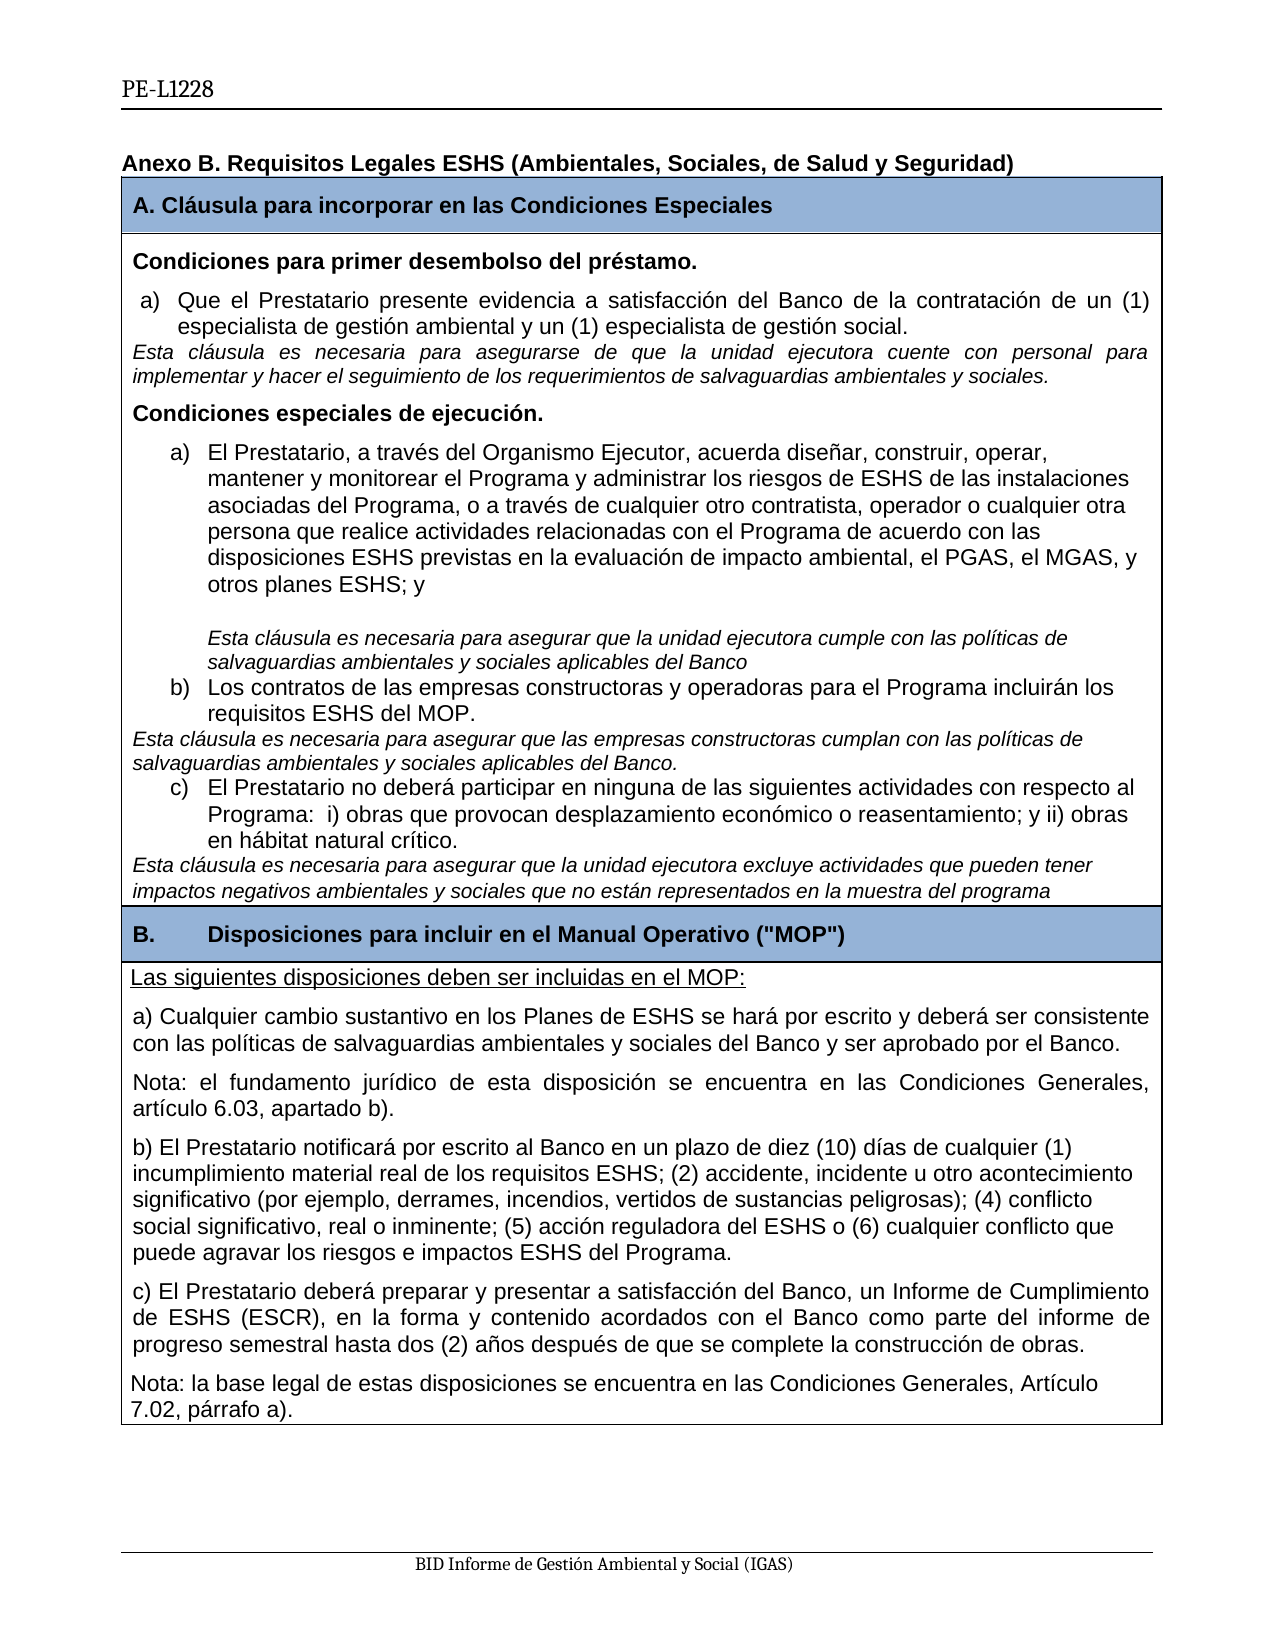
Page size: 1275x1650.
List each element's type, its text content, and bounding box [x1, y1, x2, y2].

text Anexo B. Requisitos Legales ESHS (Ambientales, Sociales, de Salud y Seguridad) [121, 150, 1087, 176]
table_cell Las siguientes disposiciones deben ser incluidas en el MOP: a) Cualquier cambio sustantivo en los Planes de ESHS se hará por escrito y deberá ser consistente con las políticas de salvaguardias ambientales y sociales del Banco y ser aprobado por el Banco. Nota: el fundamento jurídico de esta disposición se encuentra en las Condiciones Generales, artículo 6.03, apartado b). b) El Prestatario notificará por escrito al Banco en un plazo de diez (10) días de cualquier (1) incumplimiento material real de los requisitos ESHS; (2) accidente, incidente u otro acontecimiento significativo (por ejemplo, derrames, incendios, vertidos de sustancias peligrosas); (4) conflicto social significativo, real o inminente; (5) acción reguladora del ESHS o (6) cualquier conflicto que puede agravar los riesgos e impactos ESHS del Programa. c) El Prestatario deberá preparar y presentar a satisfacción del Banco, un Informe de Cumplimiento de ESHS (ESCR), en la forma y contenido acordados con el Banco como parte del informe de progreso semestral hasta dos (2) años después de que se complete la construcción de obras. Nota: la base legal de estas disposiciones se encuentra en las Condiciones Generales, Artículo 7.02, párrafo a). [122, 963, 1161, 1424]
table_cell B. Disposiciones para incluir en el Manual Operativo ("MOP") [122, 907, 1161, 961]
table_header A. Cláusula para incorporar en las Condiciones Especiales [122, 178, 1161, 232]
table_cell Condiciones para primer desembolso del préstamo. Que el Prestatario presente evidencia a satisfacción del Banco de la contratación de un (1) especialista de gestión ambiental y un (1) especialista de gestión social. Esta cláusula es necesaria para asegurarse de que la unidad ejecutora cuente con personal para implementar y hacer el seguimiento de los requerimientos de salvaguardias ambientales y sociales. Condiciones especiales de ejecución. El Prestatario, a través del Organismo Ejecutor, acuerda diseñar, construir, operar, mantener y monitorear el Programa y administrar los riesgos de ESHS de las instalaciones asociadas del Programa, o a través de cualquier otro contratista, operador o cualquier otra persona que realice actividades relacionadas con el Programa de acuerdo con las disposiciones ESHS previstas en la evaluación de impacto ambiental, el PGAS, el MGAS, y otros planes ESHS; y Esta cláusula es necesaria para asegurar que la unidad ejecutora cumple con las políticas de salvaguardias ambientales y sociales aplicables del Banco Los contratos de las empresas constructoras y operadoras para el Programa incluirán los requisitos ESHS del MOP. Esta cláusula es necesaria para asegurar que las empresas constructoras cumplan con las políticas de salvaguardias ambientales y sociales aplicables del Banco. El Prestatario no deberá participar en ninguna de las siguientes actividades con respecto al Programa: i) obras que provocan desplazamiento económico o reasentamiento; y ii) obras en hábitat natural crítico. Esta cláusula es necesaria para asegurar que la unidad ejecutora excluye actividades que pueden tener impactos negativos ambientales y sociales que no están representados en la muestra del programa [122, 234, 1161, 905]
